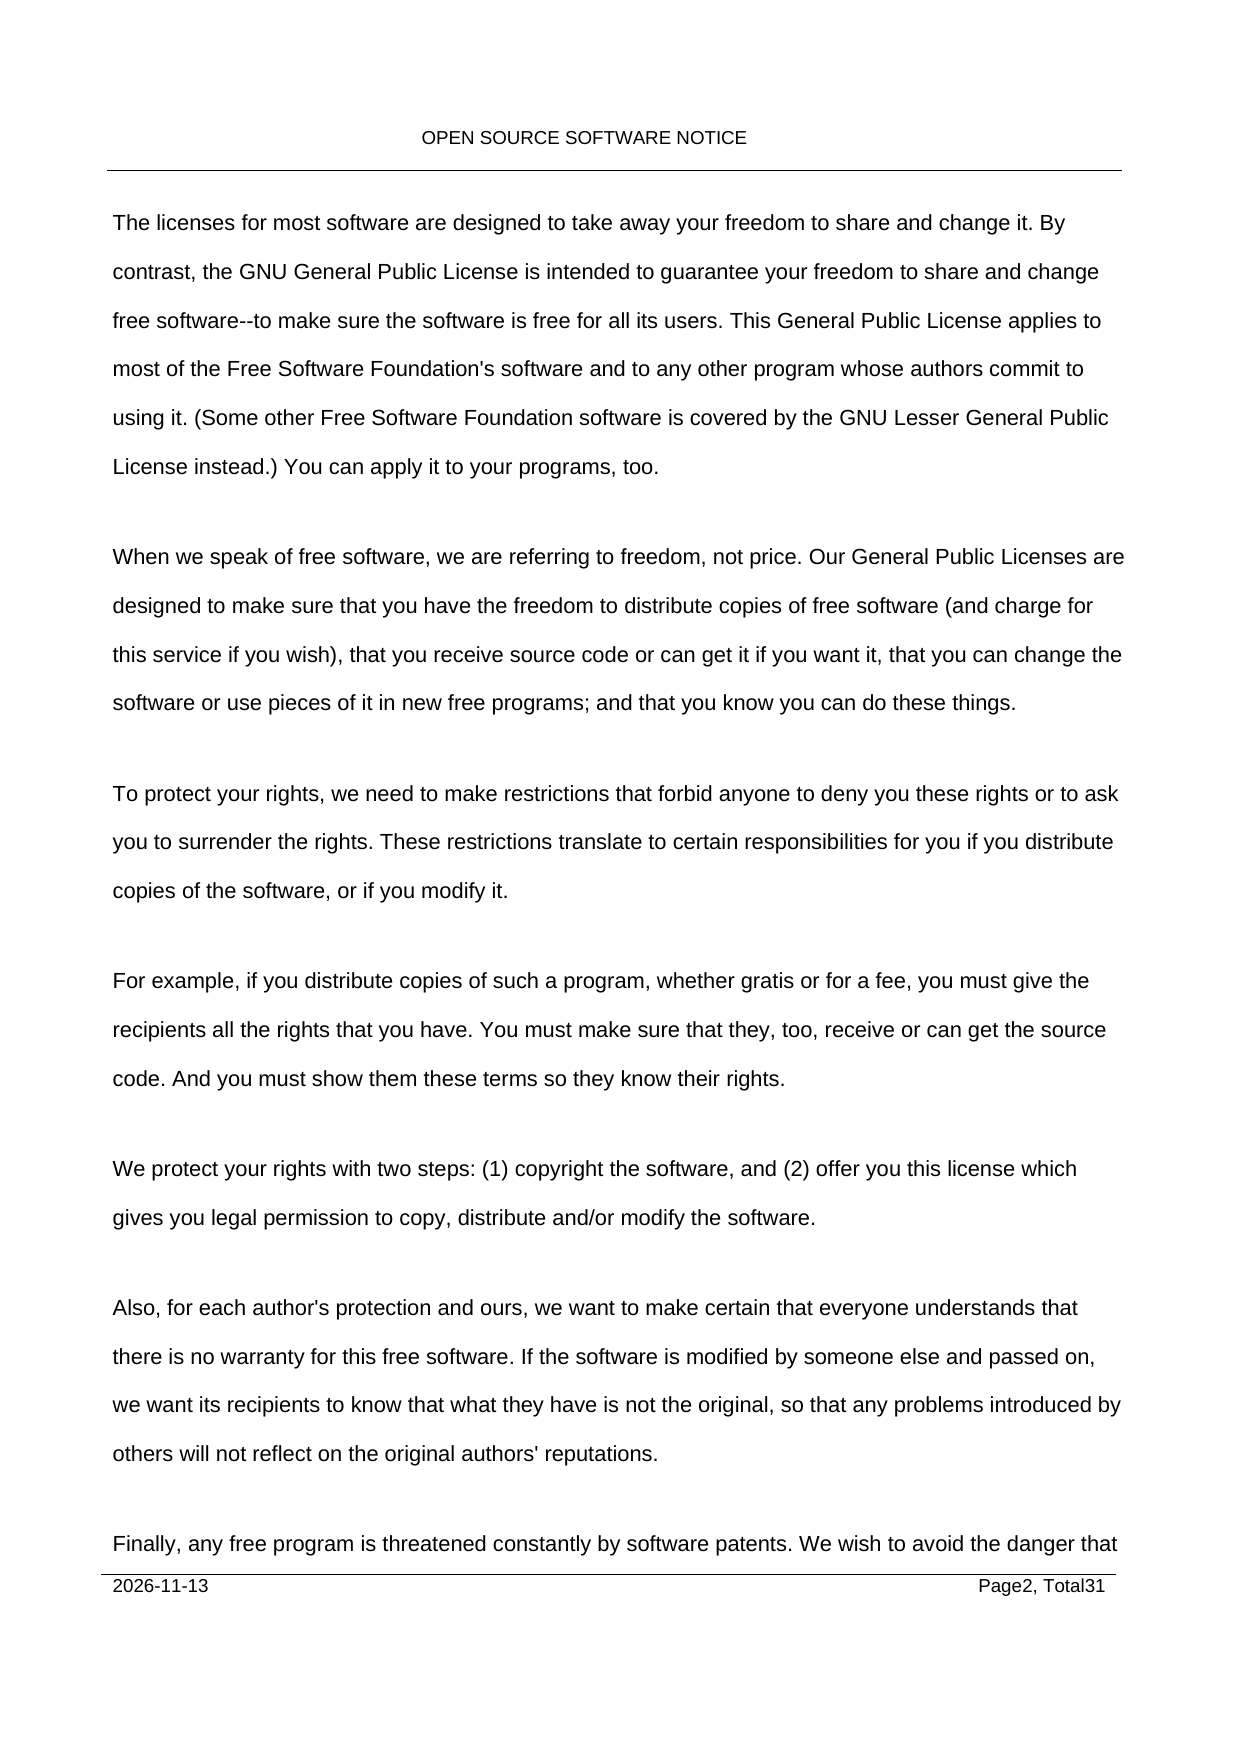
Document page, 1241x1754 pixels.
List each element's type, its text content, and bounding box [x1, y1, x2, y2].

text Also, for each author's protection and ours, we want to make certain that everyone understands that there is no warranty for this free software. If the software is modified by someone else and passed on, we want its recipients to know that what they have is not the original, so that any problems introduced by others will not reflect on the original authors' reputations. [112, 1291, 1128, 1470]
text We protect your rights with two steps: (1) copyright the software, and (2) offer you this license which gives you legal permission to copy, distribute and/or modify the software. [112, 1152, 1128, 1233]
text When we speak of free software, we are referring to freedom, not price. Our General Public Licenses are designed to make sure that you have the freedom to distribute copies of free software (and charge for this service if you wish), that you receive source code or can get it if you want it, that you can change the software or use pieces of it in new free programs; and that you know you can do these things. [112, 540, 1128, 719]
text The licenses for most software are designed to take away your freedom to share and change it. By contrast, the GNU General Public License is intended to guarantee your freedom to share and change free software--to make sure the software is free for all its users. This General Public License applies to most of the Free Software Foundation's software and to any other program whose authors commit to using it. (Some other Free Software Foundation software is covered by the GNU Lesser General Public License instead.) You can apply it to your programs, too. [112, 206, 1128, 483]
text For example, if you distribute copies of such a program, whether gratis or for a fee, you must give the recipients all the rights that you have. You must make sure that they, too, receive or can get the source code. And you must show them these terms so they know their rights. [112, 964, 1128, 1094]
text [112, 1528, 1128, 1560]
text To protect your rights, we need to make restrictions that forbid anyone to deny you these rights or to ask you to surrender the rights. These restrictions translate to certain responsibilities for you if you distribute copies of the software, or if you modify it. [112, 777, 1128, 907]
